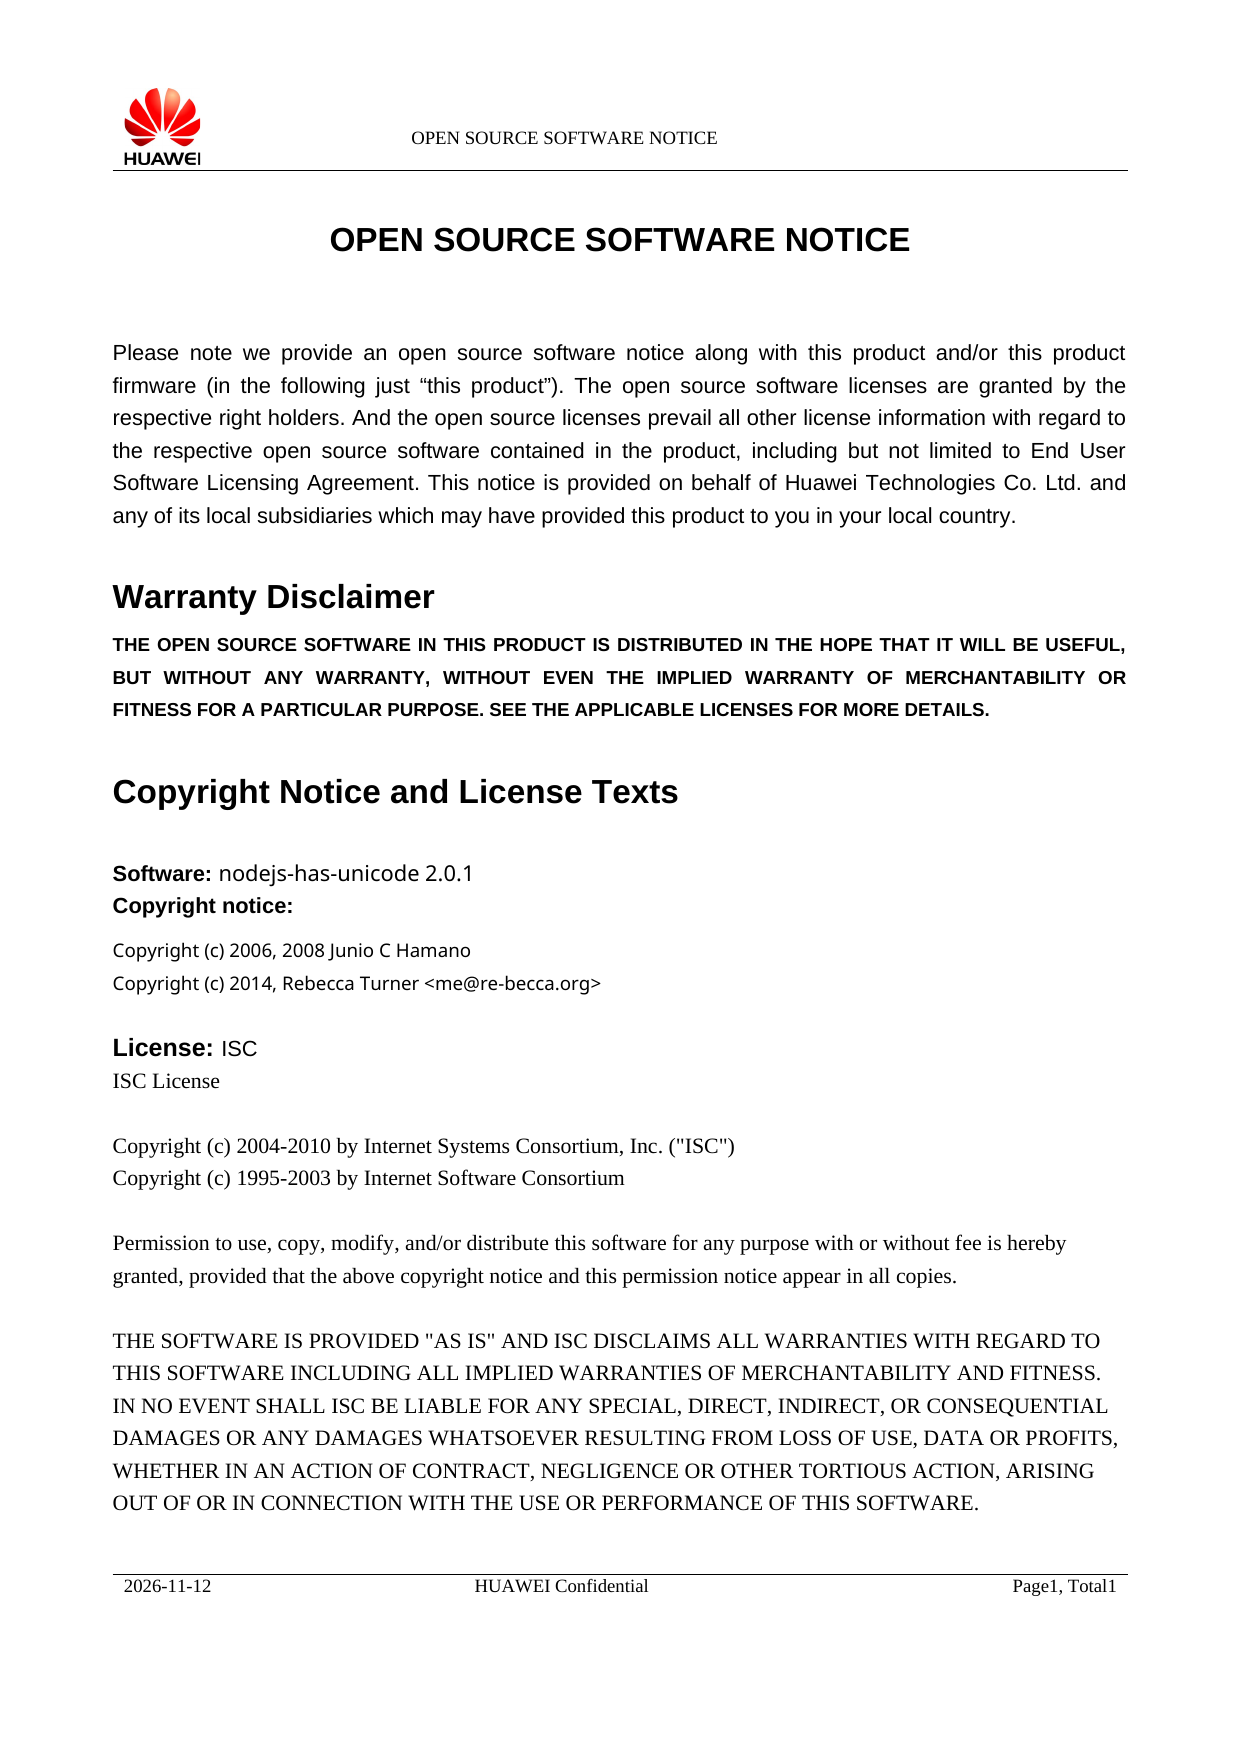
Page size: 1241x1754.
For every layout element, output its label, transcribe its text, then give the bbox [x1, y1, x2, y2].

text Copyright (c) 2014, Rebecca Turner <me@re-becca.org> [112, 966, 1128, 999]
text Copyright (c) 2006, 2008 Junio C Hamano [112, 934, 1128, 966]
text OPEN SOURCE SOFTWARE NOTICE [112, 206, 1128, 271]
text The open source software in this product is distributed in the hope that it will be useful, but WITHOUT ANY WARRANTY, without even the implied warranty of MERCHANTABILITY or FITNESS FOR A PARTICULAR PURPOSE. See the applicable licenses for more details. [112, 629, 1128, 726]
picture [124, 88, 201, 165]
text ISC License Copyright (c) 2004-2010 by Internet Systems Consortium, Inc. ("ISC") Copyright (c) 1995-2003 by Internet Software Consortium Permission to use, copy, modify, and/or distribute this software for any purpose with or without fee is hereby granted, provided that the above copyright notice and this permission notice appear in all copies. THE SOFTWARE IS PROVIDED "AS IS" AND ISC DISCLAIMS ALL WARRANTIES WITH REGARD TO THIS SOFTWARE INCLUDING ALL IMPLIED WARRANTIES OF MERCHANTABILITY AND FITNESS. IN NO EVENT SHALL ISC BE LIABLE FOR ANY SPECIAL, DIRECT, INDIRECT, OR CONSEQUENTIAL DAMAGES OR ANY DAMAGES WHATSOEVER RESULTING FROM LOSS OF USE, DATA OR PROFITS, WHETHER IN AN ACTION OF CONTRACT, NEGLIGENCE OR OTHER TORTIOUS ACTION, ARISING OUT OF OR IN CONNECTION WITH THE USE OR PERFORMANCE OF THIS SOFTWARE. [112, 1064, 1128, 1519]
title Software: nodejs-has-unicode 2.0.1 [112, 856, 1128, 889]
text Warranty Disclaimer [112, 564, 1128, 629]
text Copyright notice: [112, 889, 1128, 921]
text Copyright Notice and License Texts [112, 759, 1128, 824]
text License: ISC [112, 1031, 1128, 1064]
text Please note we provide an open source software notice along with this product and/or this product firmware (in the following just “this product”). The open source software licenses are granted by the respective right holders. And the open source licenses prevail all other license information with regard to the respective open source software contained in the product, including but not limited to End User Software Licensing Agreement. This notice is provided on behalf of Huawei Technologies Co. Ltd. and any of its local subsidiaries which may have provided this product to you in your local country. [112, 336, 1128, 531]
